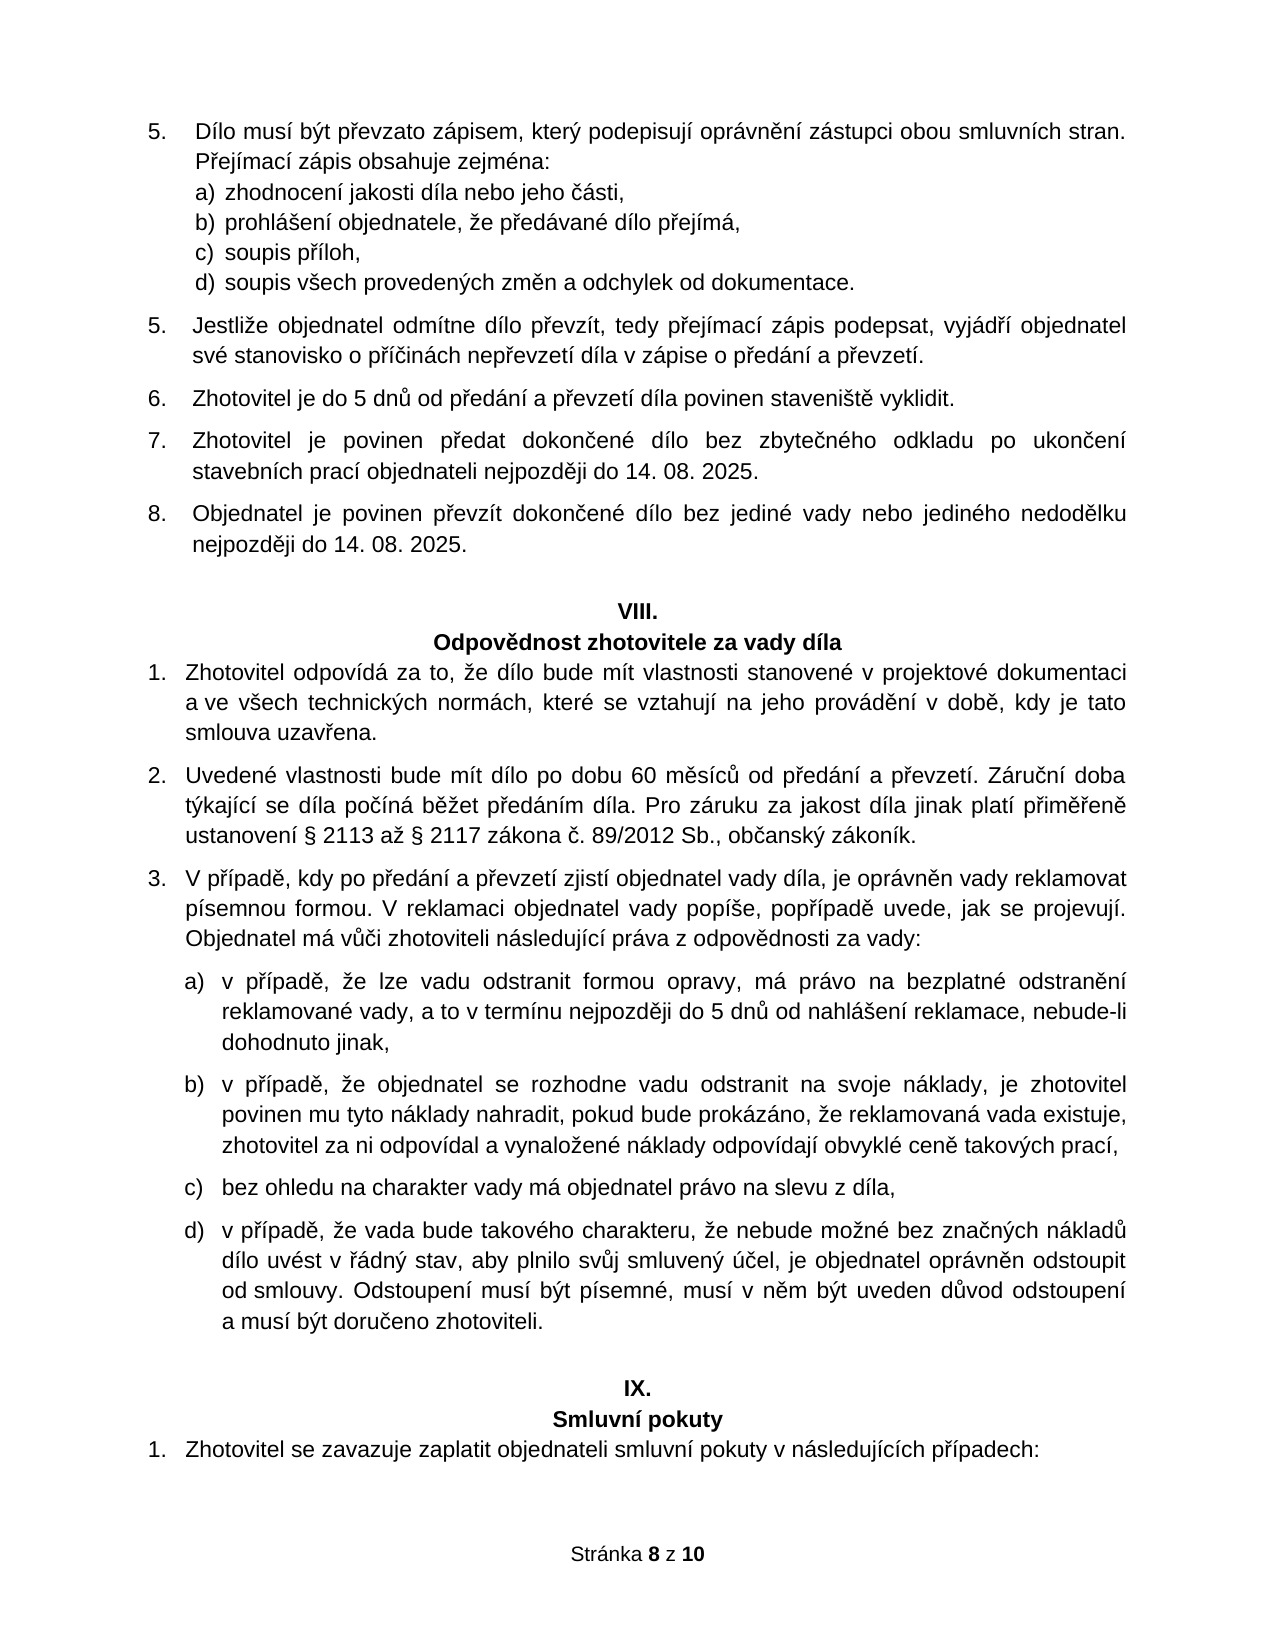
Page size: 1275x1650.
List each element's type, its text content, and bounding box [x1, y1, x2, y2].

text 5. Dílo musí být převzato zápisem, který podepisují oprávnění zástupci obou smluvních stran. Přejímací zápis obsahuje zejména: [148, 118, 1127, 175]
list V případě, kdy po předání a převzetí zjistí objednatel vady díla, je oprávněn vady reklamovat písemnou formou. V reklamaci objednatel vady popíše, popřípadě uvede, jak se projevují. Objednatel má vůči zhotoviteli následující práva z odpovědnosti za vady: [148, 865, 1127, 952]
list Zhotovitel je do 5 dnů od předání a převzetí díla povinen staveniště vyklidit. [148, 385, 1127, 411]
list v případě, že vada bude takového charakteru, že nebude možné bez značných nákladů dílo uvést v řádný stav, aby plnilo svůj smluvený účel, je objednatel oprávněn odstoupit od smlouvy. Odstoupení musí být písemné, musí v něm být uveden důvod odstoupení a musí být doručeno zhotoviteli. [184, 1217, 1127, 1334]
list Zhotovitel se zavazuje zaplatit objednateli smluvní pokuty v následujících případech: [148, 1436, 1127, 1462]
text a) zhodnocení jakosti díla nebo jeho části, [195, 178, 1127, 205]
list bez ohledu na charakter vady má objednatel právo na slevu z díla, [184, 1174, 1127, 1201]
list Zhotovitel odpovídá za to, že dílo bude mít vlastnosti stanovené v projektové dokumentaci a ve všech technických normách, které se vztahují na jeho provádění v době, kdy je tato smlouva uzavřena. [148, 659, 1127, 746]
list Zhotovitel je povinen předat dokončené dílo bez zbytečného odkladu po ukončení stavebních prací objednateli nejpozději do 14. 08. 2025. [148, 427, 1127, 484]
text c) soupis příloh, [195, 239, 1127, 265]
list v případě, že lze vadu odstranit formou opravy, má právo na bezplatné odstranění reklamované vady, a to v termínu nejpozději do 5 dnů od nahlášení reklamace, nebude-li dohodnuto jinak, [184, 968, 1127, 1055]
list Uvedené vlastnosti bude mít dílo po dobu 60 měsíců od předání a převzetí. Záruční doba týkající se díla počíná běžet předáním díla. Pro záruku za jakost díla jinak platí přiměřeně ustanovení § 2113 až § 2117 zákona č. 89/2012 Sb., občanský zákoník. [148, 762, 1127, 849]
text VIII. Odpovědnost zhotovitele za vady díla [148, 598, 1127, 655]
list Objednatel je povinen převzít dokončené dílo bez jediné vady nebo jediného nedodělku nejpozději do 14. 08. 2025. [148, 500, 1127, 557]
list v případě, že objednatel se rozhodne vadu odstranit na svoje náklady, je zhotovitel povinen mu tyto náklady nahradit, pokud bude prokázáno, že reklamovaná vada existuje, zhotovitel za ni odpovídal a vynaložené náklady odpovídají obvyklé ceně takových prací, [184, 1071, 1127, 1158]
text d) soupis všech provedených změn a odchylek od dokumentace. [195, 269, 1127, 296]
list Jestliže objednatel odmítne dílo převzít, tedy přejímací zápis podepsat, vyjádří objednatel své stanovisko o příčinách nepřevzetí díla v zápise o předání a převzetí. [148, 312, 1127, 368]
text b) prohlášení objednatele, že předávané dílo přejímá, [195, 209, 1127, 235]
text IX. Smluvní pokuty [148, 1375, 1127, 1432]
